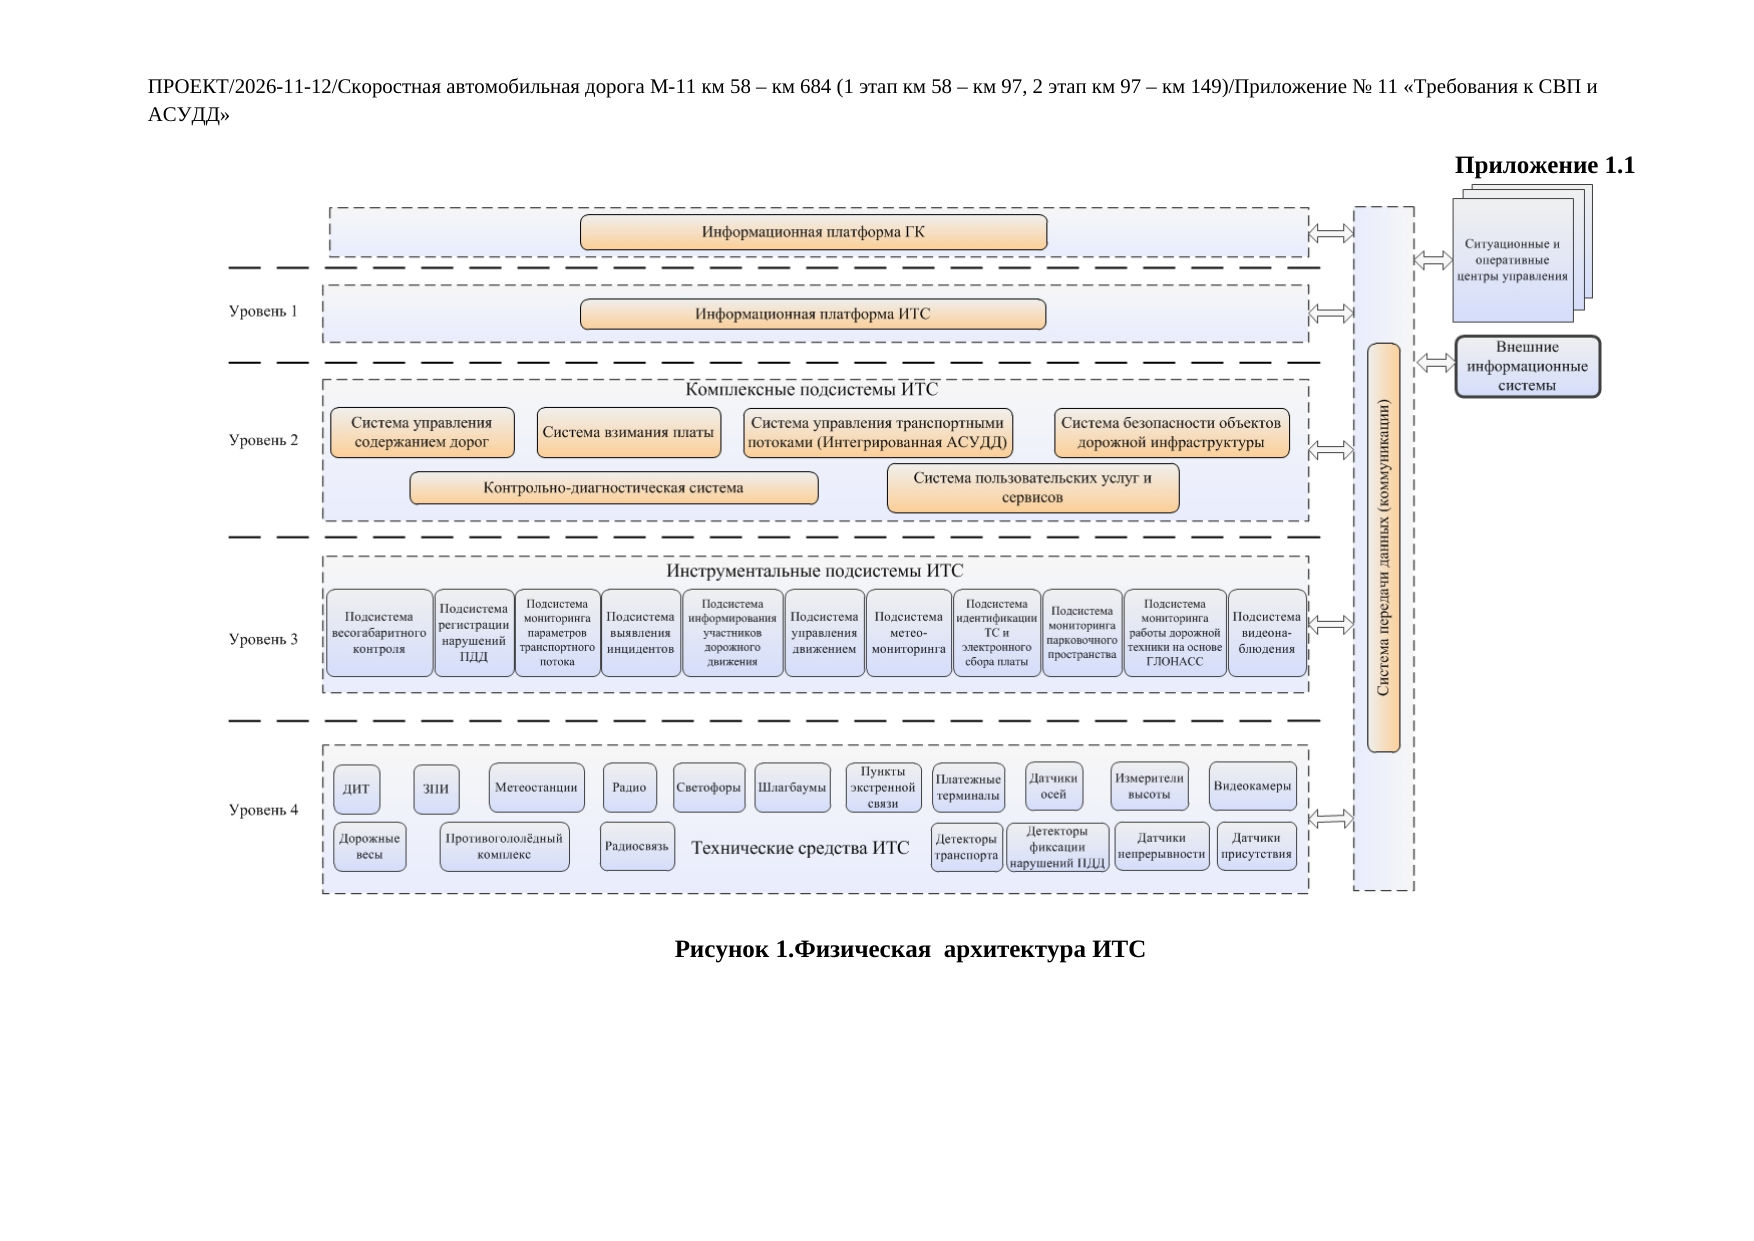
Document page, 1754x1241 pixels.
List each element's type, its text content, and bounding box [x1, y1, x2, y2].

text Приложение 1.1 [185, 150, 1636, 179]
picture [219, 183, 1602, 895]
text Рисунок 1.Физическая архитектура ИТС [185, 934, 1636, 963]
